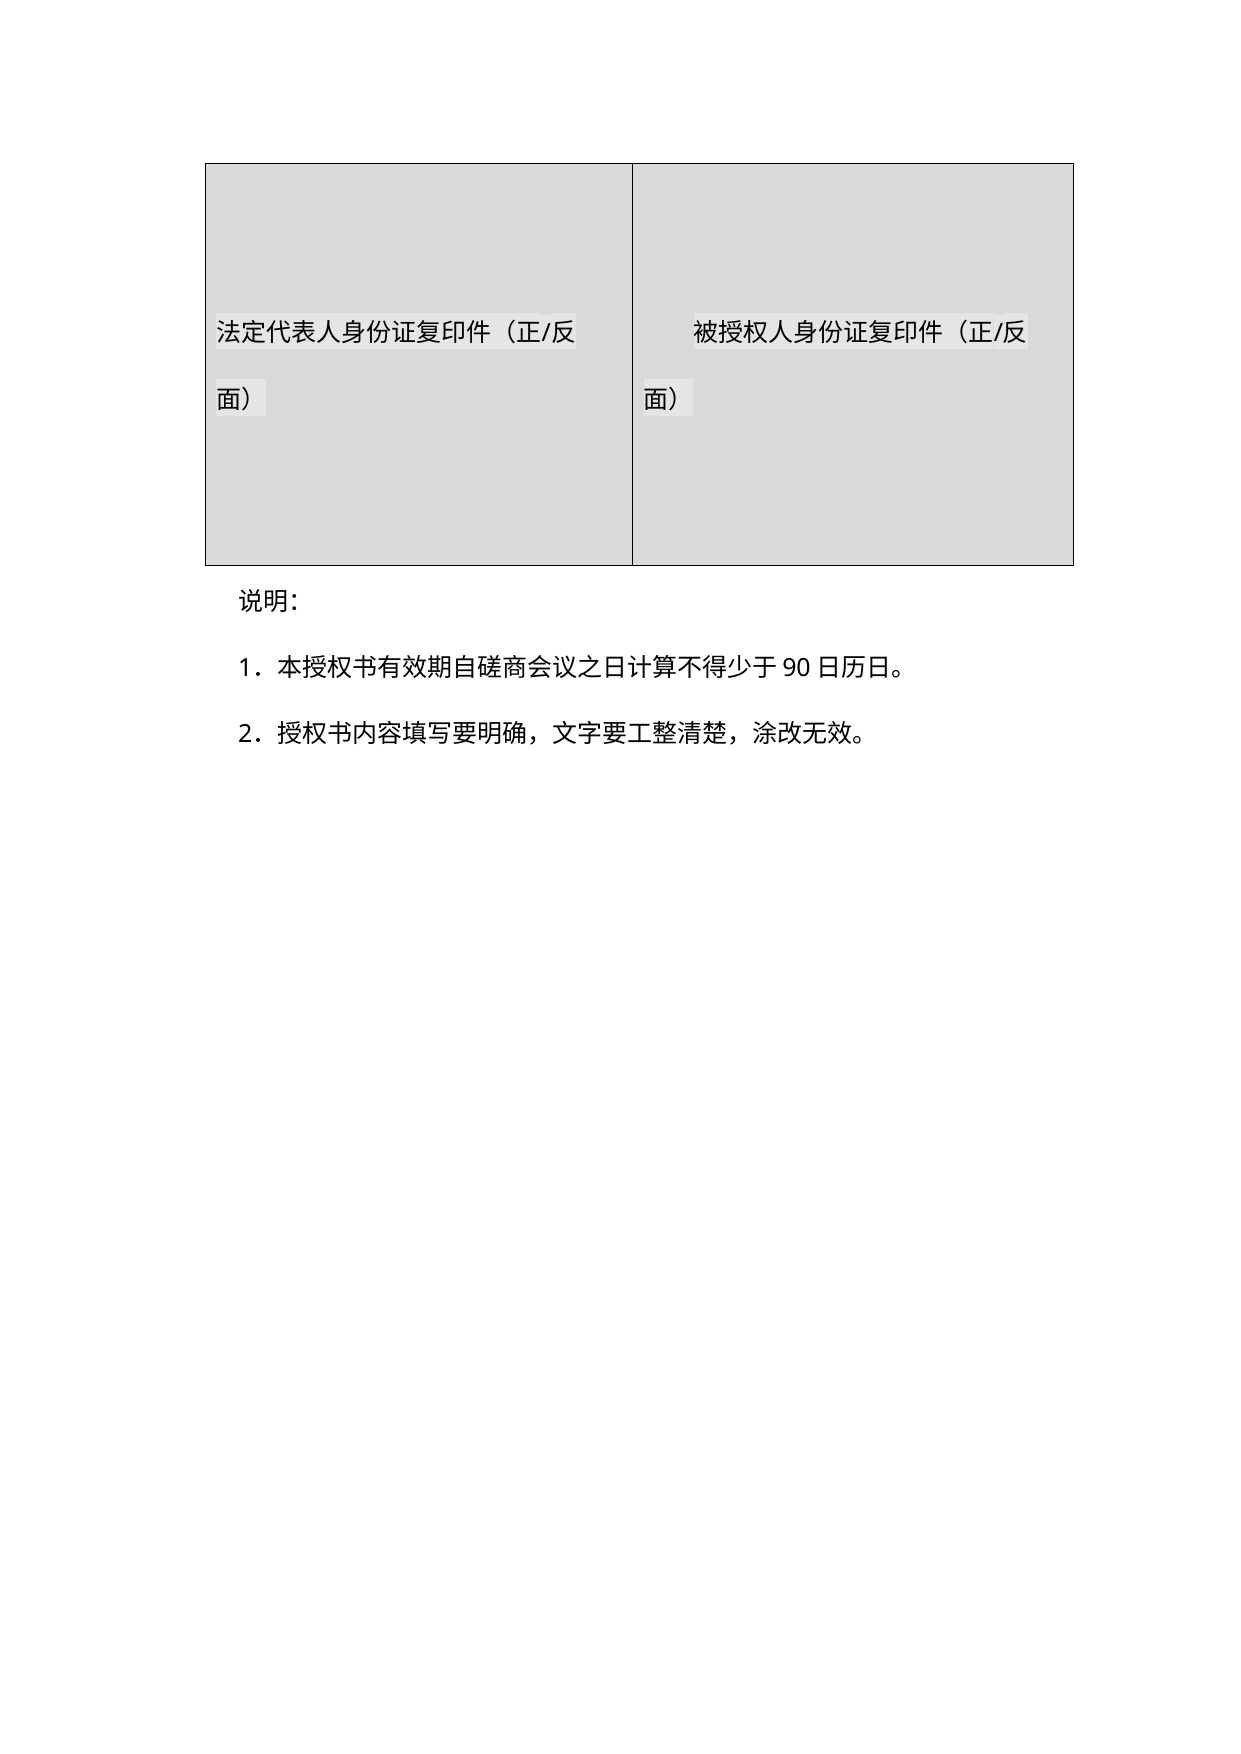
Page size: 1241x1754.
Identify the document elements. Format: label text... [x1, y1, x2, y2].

text 说明： [188, 566, 1052, 632]
table_header 法定代表人身份证复印件（正/反面） [206, 164, 632, 565]
table_header 被授权人身份证复印件（正/反面） [633, 164, 1073, 565]
text 2．授权书内容填写要明确，文字要工整清楚，涂改无效。 [188, 699, 1052, 765]
text 1．本授权书有效期自磋商会议之日计算不得少于90日历日。 [188, 632, 1052, 699]
